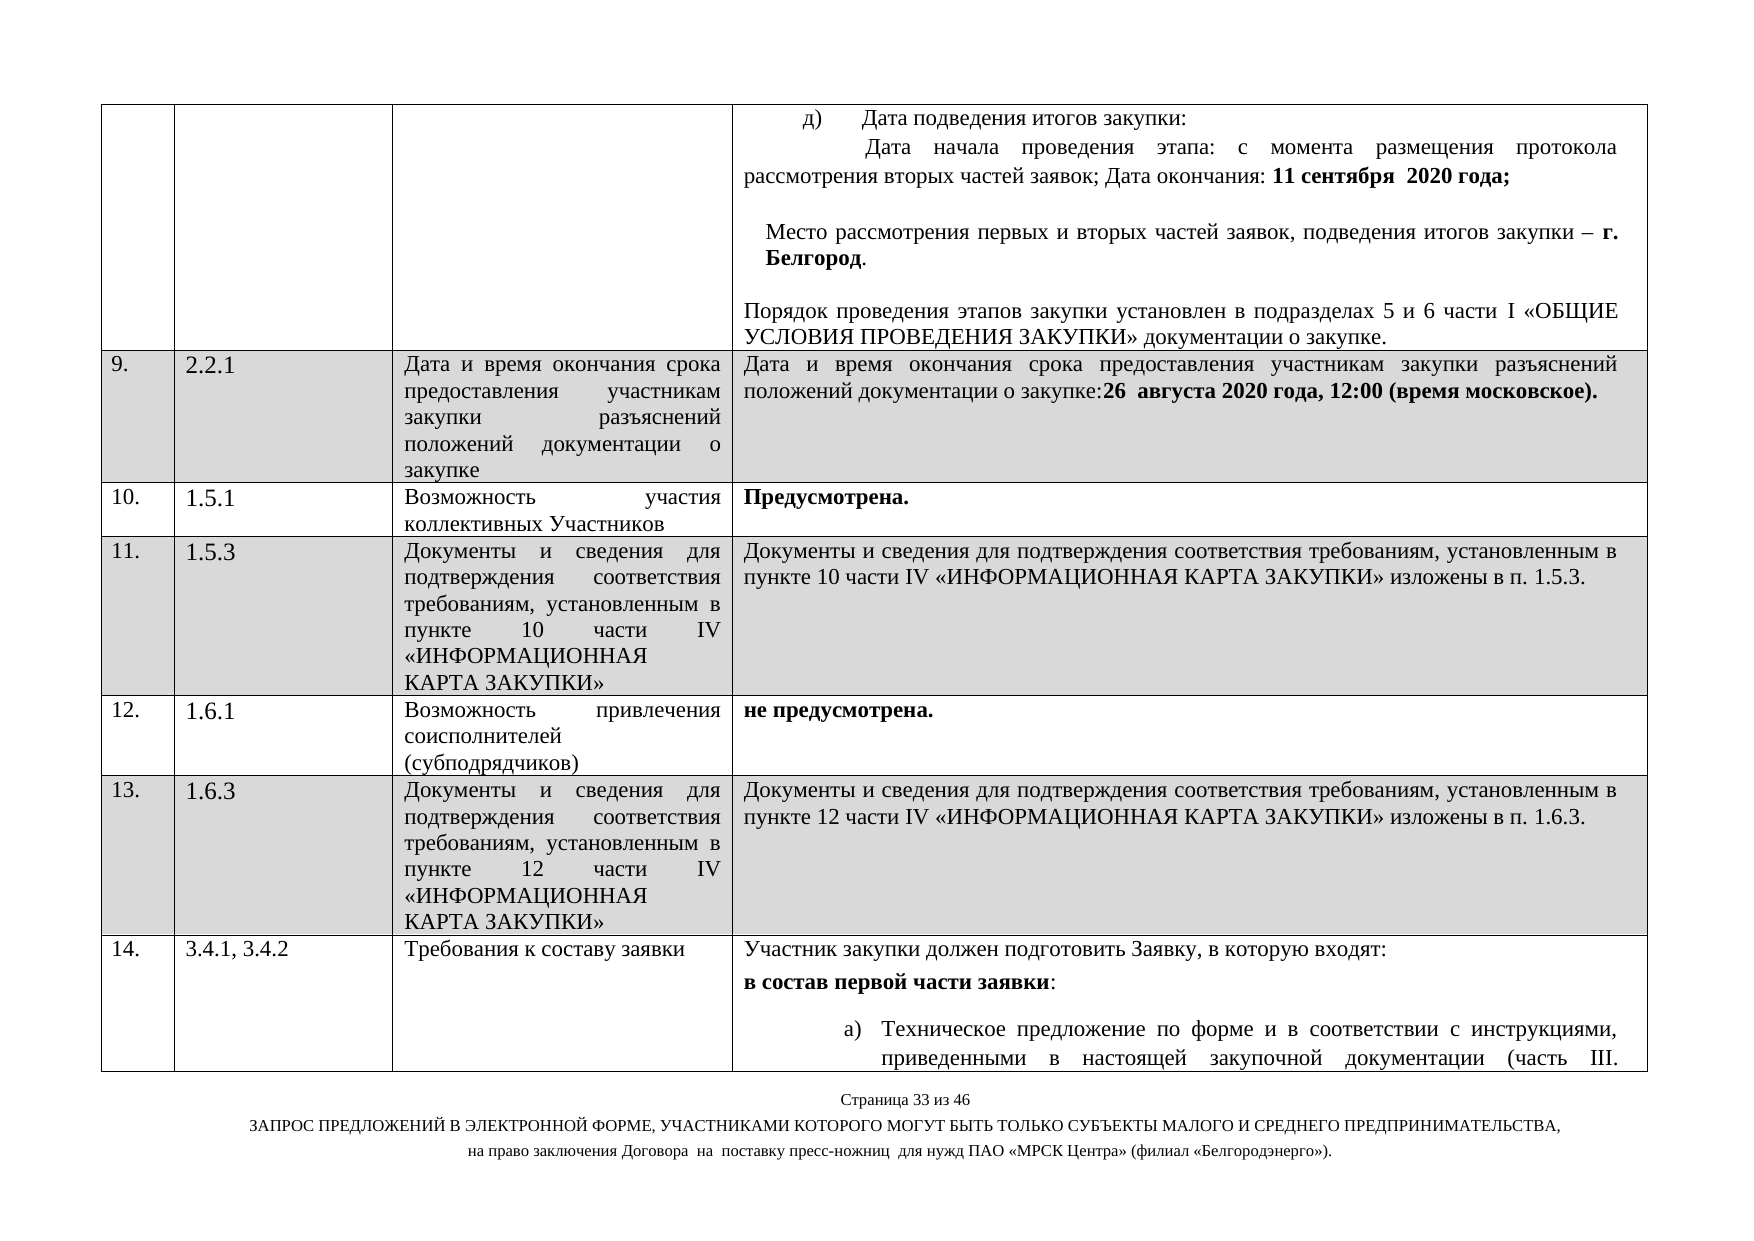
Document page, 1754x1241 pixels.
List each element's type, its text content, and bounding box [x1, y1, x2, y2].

table_cell [102, 776, 174, 934]
table_cell Документы и сведения для подтверждения соответствия требованиям, установленным в пункте 12 части IV «ИНФОРМАЦИОННАЯ КАРТА ЗАКУПКИ» [393, 776, 732, 934]
table_cell Возможность участия коллективных Участников [393, 483, 732, 536]
table_cell Документы и сведения для подтверждения соответствия требованиям, установленным в пункте 10 части IV «ИНФОРМАЦИОННАЯ КАРТА ЗАКУПКИ» изложены в п. 1.5.3. [733, 537, 1647, 695]
table_cell 1.6.3 [175, 776, 392, 934]
table_cell [102, 936, 174, 1071]
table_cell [733, 105, 1647, 349]
table_cell 1.6.1 [175, 696, 392, 775]
table_cell Дата и время окончания срока предоставления участникам закупки разъяснений положений документации о закупке [393, 351, 732, 482]
table_cell 2.2.1 [175, 351, 392, 482]
table_cell [102, 351, 174, 482]
table_cell Документы и сведения для подтверждения соответствия требованиям, установленным в пункте 12 части IV «ИНФОРМАЦИОННАЯ КАРТА ЗАКУПКИ» изложены в п. 1.6.3. [733, 776, 1647, 934]
table_cell 3.4.1, 3.4.2 [175, 936, 392, 1071]
table_cell Дата и время окончания срока предоставления участникам закупки разъяснений положений документации о закупке:26 августа 2020 года, 12:00 (время московское). [733, 351, 1647, 482]
table_cell [102, 696, 174, 775]
table_cell 1.5.3 [175, 537, 392, 695]
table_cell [175, 105, 392, 349]
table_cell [733, 936, 1647, 1071]
table_cell [102, 105, 174, 349]
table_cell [393, 936, 732, 1071]
table_cell [102, 483, 174, 536]
table_cell не предусмотрена. [733, 696, 1647, 775]
table_cell Предусмотрена. [733, 483, 1647, 536]
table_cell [393, 105, 732, 349]
table_cell Возможность привлечения соисполнителей (субподрядчиков) [393, 696, 732, 775]
table_cell Документы и сведения для подтверждения соответствия требованиям, установленным в пункте 10 части IV «ИНФОРМАЦИОННАЯ КАРТА ЗАКУПКИ» [393, 537, 732, 695]
table_cell 1.5.1 [175, 483, 392, 536]
table_cell [102, 537, 174, 695]
